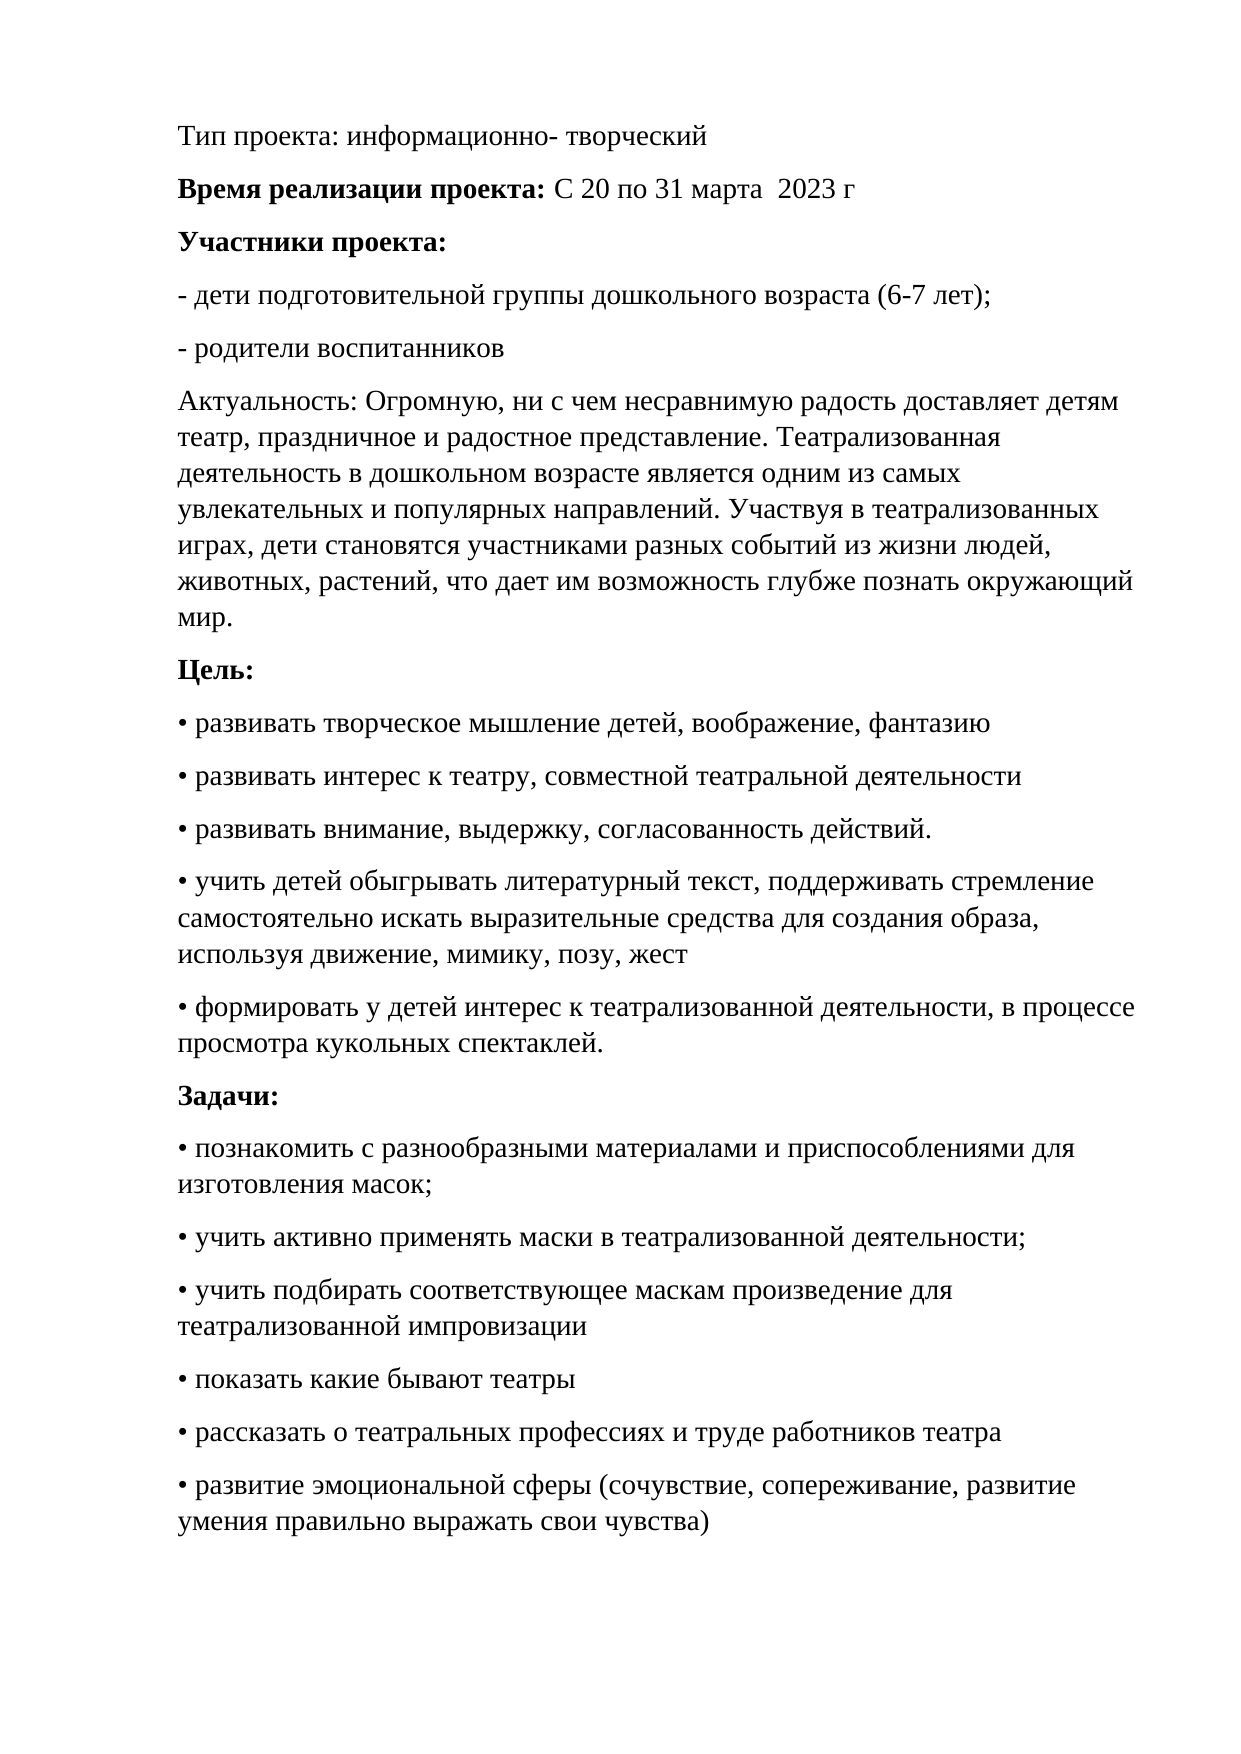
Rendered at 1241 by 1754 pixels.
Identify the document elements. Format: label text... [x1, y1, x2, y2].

text • учить подбирать соответствующее маскам произведение для театрализованной импровизации [177, 1272, 1152, 1342]
text • показать какие бывают театры [177, 1361, 1152, 1395]
text Время реализации проекта: С 20 по 31 марта 2023 г [177, 171, 1152, 204]
text • рассказать о театральных профессиях и труде работников театра [177, 1414, 1152, 1447]
text • формировать у детей интерес к театрализованной деятельности, в процессе просмотра кукольных спектаклей. [177, 989, 1152, 1058]
text • развивать внимание, выдержку, согласованность действий. [177, 811, 1152, 844]
text Участники проекта: [177, 224, 1152, 258]
text • развивать интерес к театру, совместной театральной деятельности [177, 758, 1152, 791]
text • развитие эмоциональной сферы (сочувствие, сопереживание, развитие умения правильно выражать свои чувства) [177, 1467, 1152, 1536]
text • познакомить с разнообразными материалами и приспособлениями для изготовления масок; [177, 1130, 1152, 1200]
text Цель: [177, 652, 1152, 686]
text - дети подготовительной группы дошкольного возраста (6-7 лет); [177, 277, 1152, 311]
text • учить детей обыгрывать литературный текст, поддерживать стремление самостоятельно искать выразительные средства для создания образа, используя движение, мимику, позу, жест [177, 863, 1152, 969]
text Актуальность: Огромную, ни с чем несравнимую радость доставляет детям театр, праздничное и радостное представление. Театрализованная деятельность в дошкольном возрасте является одним из самых увлекательных и популярных направлений. Участвуя в театрализованных играх, дети становятся участниками разных событий из жизни людей, животных, растений, что дает им возможность глубже познать окружающий мир. [177, 383, 1152, 633]
text - родители воспитанников [177, 330, 1152, 363]
text Задачи: [177, 1078, 1152, 1111]
text • развивать творческое мышление детей, воображение, фантазию [177, 705, 1152, 739]
text • учить активно применять маски в театрализованной деятельности; [177, 1219, 1152, 1253]
text Тип проекта: информационно- творческий [177, 118, 1152, 152]
